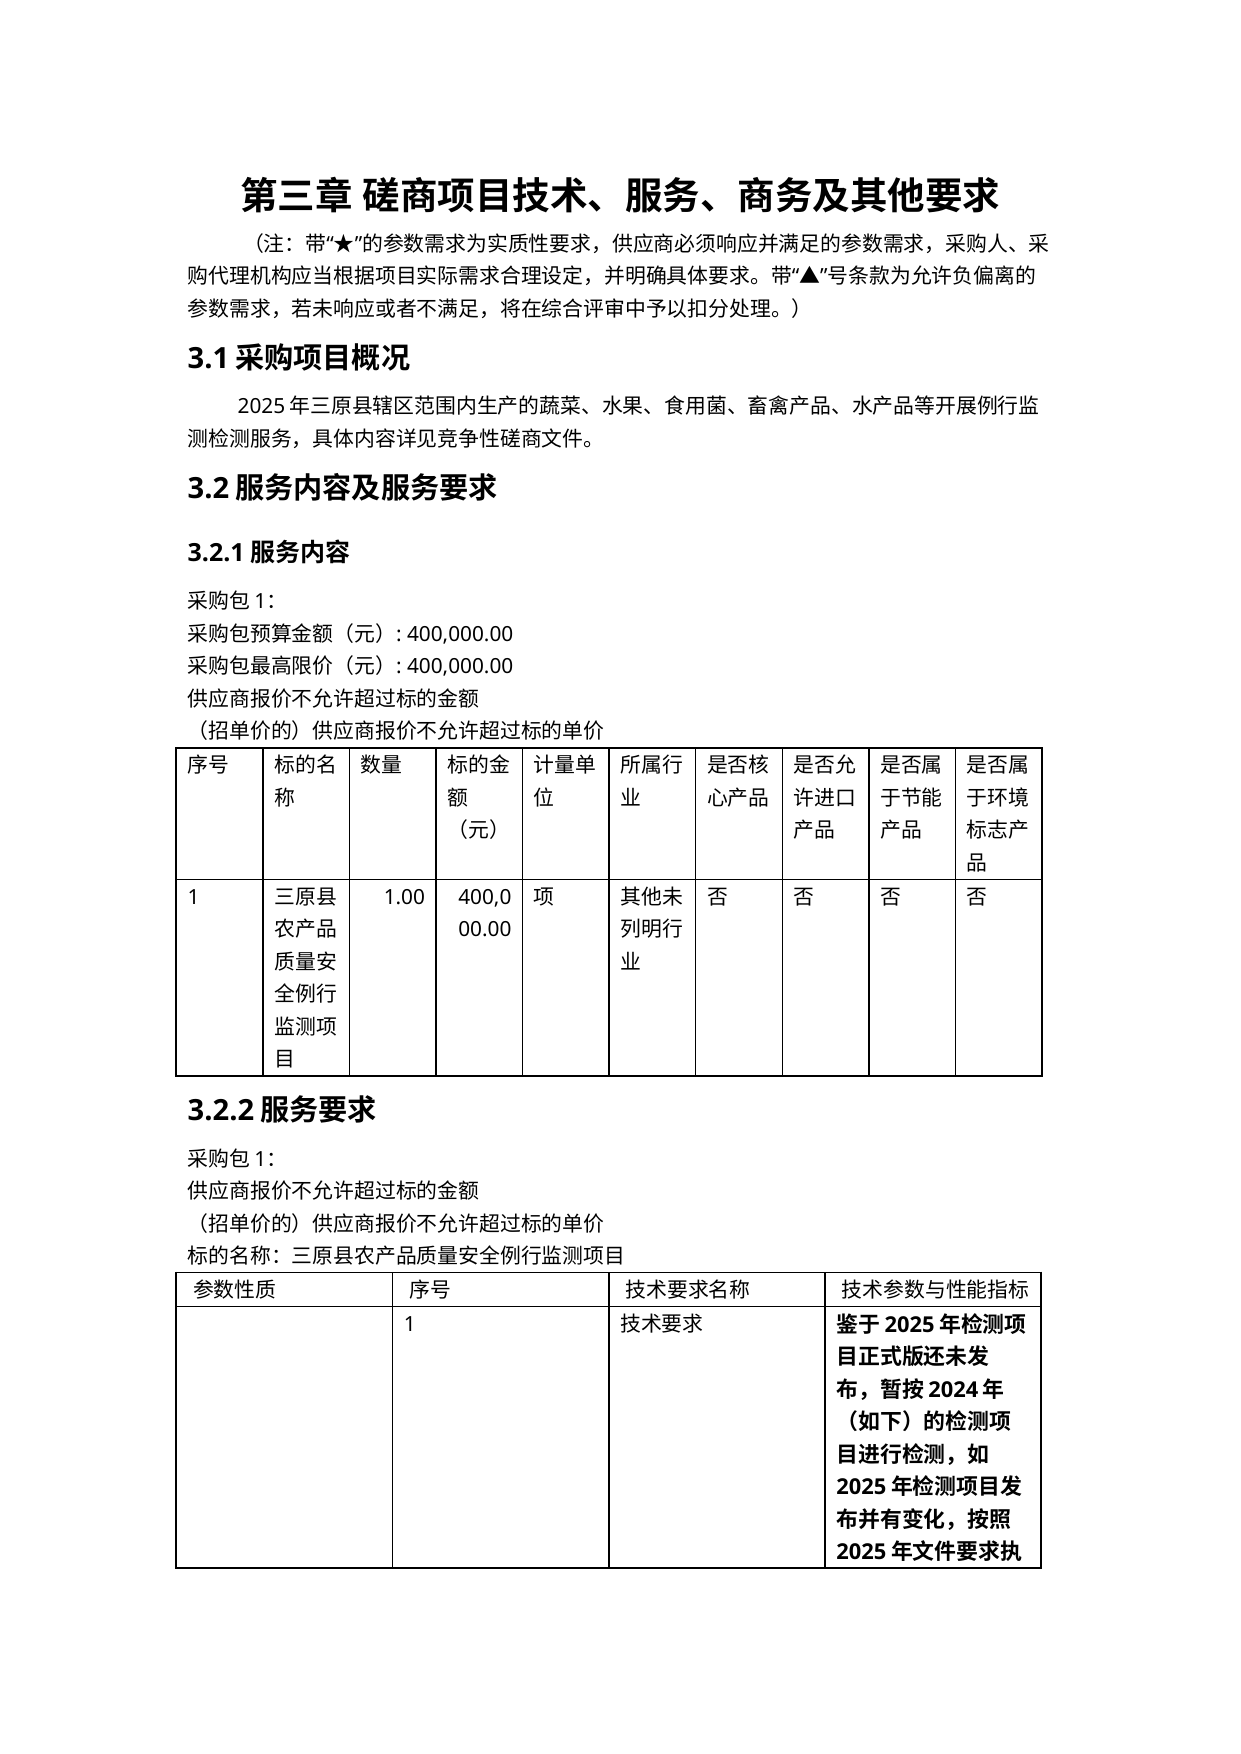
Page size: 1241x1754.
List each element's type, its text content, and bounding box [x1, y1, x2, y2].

table_header 技术参数与性能指标 [826, 1273, 1040, 1306]
table_cell 项 [523, 880, 608, 1075]
table_cell 1.00 [350, 880, 435, 1075]
table_header 是否允许进口产品 [783, 749, 868, 878]
table_cell 否 [696, 880, 782, 1075]
text 采购包1： [187, 584, 1053, 617]
text （注：带“★”的参数需求为实质性要求，供应商必须响应并满足的参数需求，采购人、采购代理机构应当根据项目实际需求合理设定，并明确具体要求。带“▲”号条款为允许负偏离的参数需求，若未响应或者不满足，将在综合评审中予以扣分处理。） [187, 227, 1053, 324]
table_header 是否核心产品 [696, 749, 782, 878]
text 3.2.1服务内容 [187, 519, 1053, 584]
text 采购包预算金额（元）: 400,000.00 [187, 617, 1053, 649]
table_cell 技术要求 [610, 1307, 824, 1567]
text 3.1采购项目概况 [187, 324, 1053, 389]
table_header 标的名称 [264, 749, 349, 878]
table_cell [177, 1307, 392, 1567]
table_header 是否属于环境标志产品 [956, 749, 1041, 878]
table_cell 三原县农产品质量安全例行监测项目 [264, 880, 349, 1075]
table_header 参数性质 [177, 1273, 392, 1306]
table_header 标的金额 （元） [437, 749, 522, 878]
table_header 技术要求名称 [610, 1273, 824, 1306]
table_header 序号 [393, 1273, 608, 1306]
text （招单价的）供应商报价不允许超过标的单价 [187, 714, 1053, 747]
table_header 数量 [350, 749, 435, 878]
text 2025年三原县辖区范围内生产的蔬菜、水果、食用菌、畜禽产品、水产品等开展例行监测检测服务，具体内容详见竞争性磋商文件。 [187, 389, 1053, 454]
text 采购包最高限价（元）: 400,000.00 [187, 649, 1053, 682]
table_header 所属行业 [610, 749, 695, 878]
table_cell 1 [393, 1307, 608, 1567]
table_cell 400,000.00 [437, 880, 522, 1075]
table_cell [826, 1307, 1040, 1567]
table_header 序号 [177, 749, 262, 878]
table_cell 否 [870, 880, 955, 1075]
table_cell 其他未列明行业 [610, 880, 695, 1075]
table_cell 否 [783, 880, 868, 1075]
text 标的名称：三原县农产品质量安全例行监测项目 [187, 1239, 1053, 1272]
table_header 是否属于节能产品 [870, 749, 955, 878]
text 第三章 磋商项目技术、服务、商务及其他要求 [187, 162, 1053, 227]
table_header 计量单位 [523, 749, 608, 878]
text 3.2服务内容及服务要求 [187, 454, 1053, 519]
text 供应商报价不允许超过标的金额 [187, 1174, 1053, 1207]
text 供应商报价不允许超过标的金额 [187, 682, 1053, 714]
table_cell 1 [177, 880, 262, 1075]
text （招单价的）供应商报价不允许超过标的单价 [187, 1207, 1053, 1239]
text 采购包1： [187, 1142, 1053, 1174]
text 3.2.2服务要求 [187, 1077, 1053, 1142]
table_cell 否 [956, 880, 1041, 1075]
